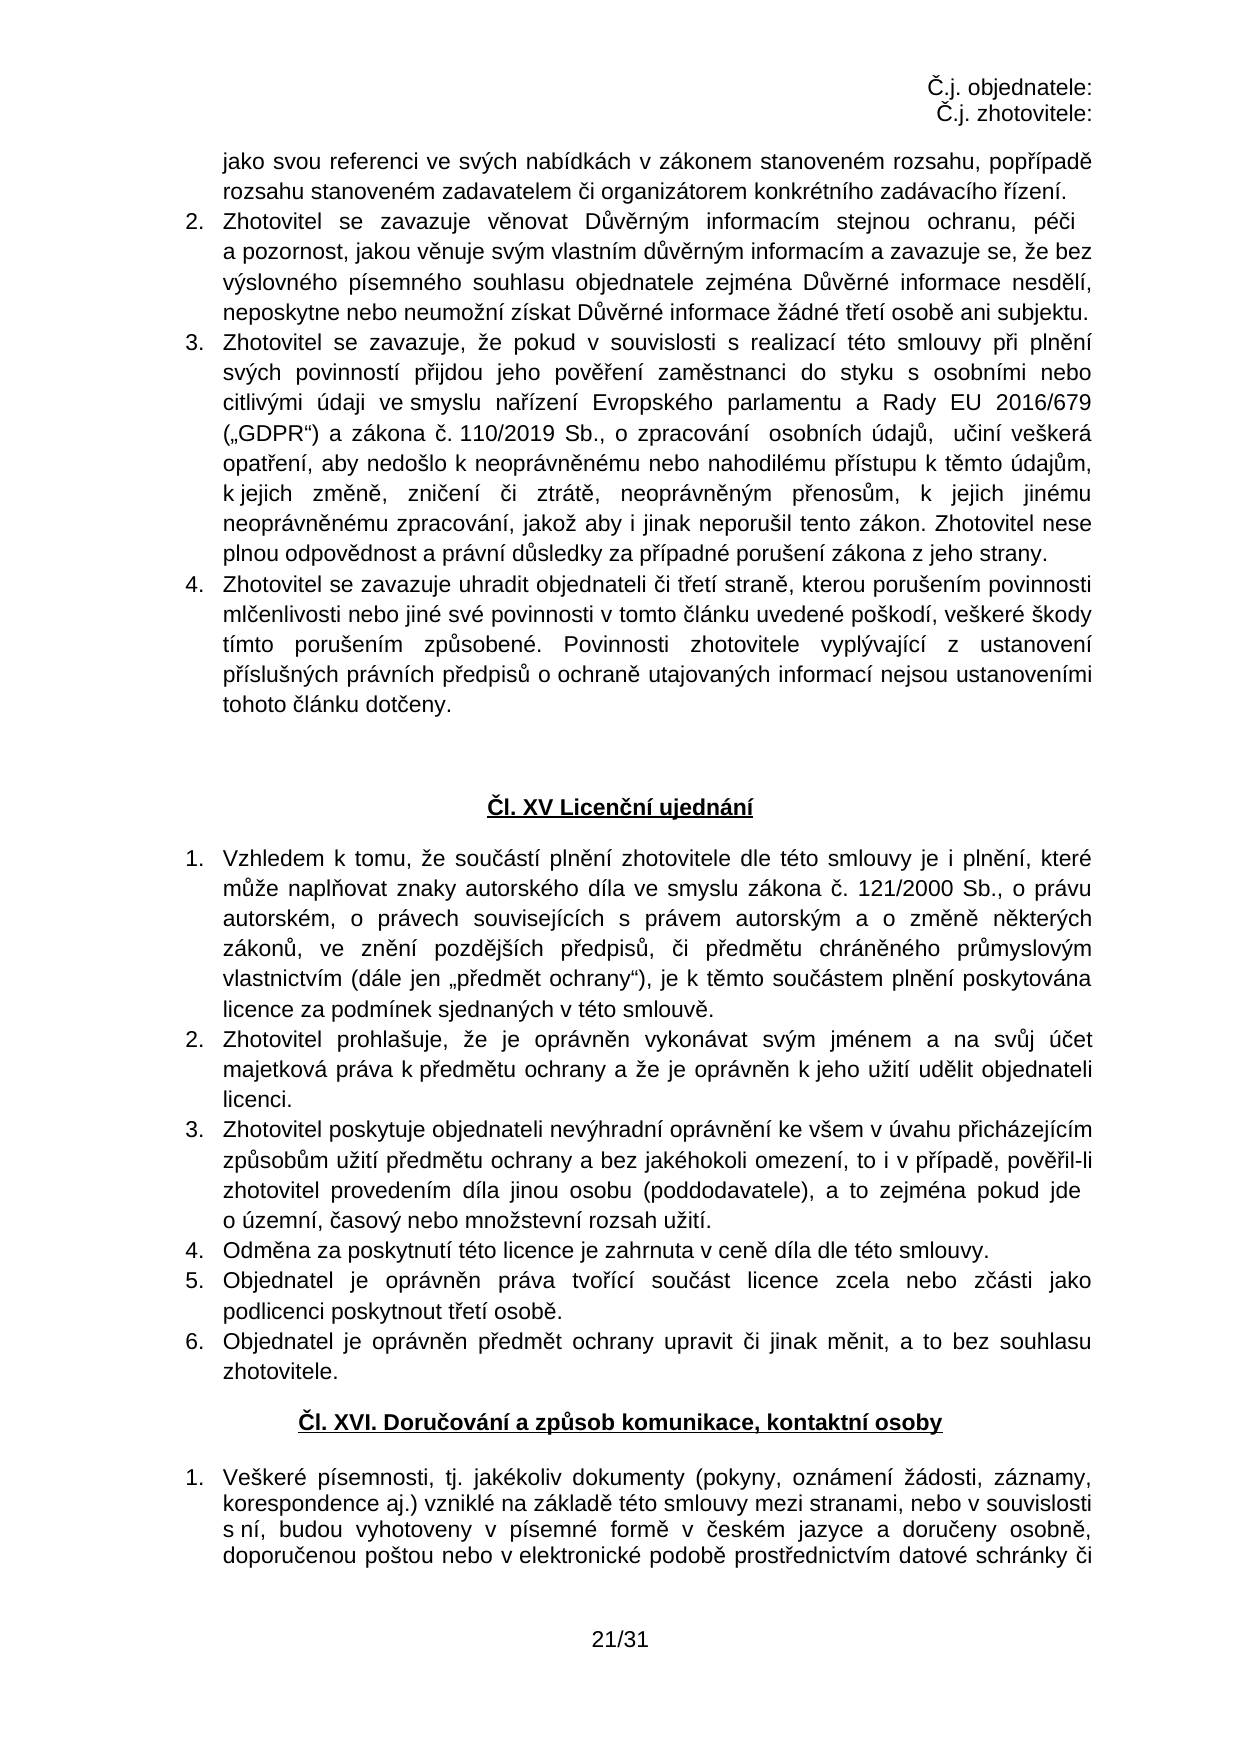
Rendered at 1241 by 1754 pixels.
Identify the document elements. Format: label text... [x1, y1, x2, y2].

list Zhotovitel se zavazuje, že pokud v souvislosti s realizací této smlouvy při plnění svých povinností přijdou jeho pověření zaměstnanci do styku s osobními nebo citlivými údaji ve smyslu nařízení Evropského parlamentu a Rady EU 2016/679 („GDPR“) a zákona č. 110/2019 Sb., o zpracování osobních údajů, učiní veškerá opatření, aby nedošlo k neoprávněnému nebo nahodilému přístupu k těmto údajům, k jejich změně, zničení či ztrátě, neoprávněným přenosům, k jejich jinému neoprávněnému zpracování, jakož aby i jinak neporušil tento zákon. Zhotovitel nese plnou odpovědnost a právní důsledky za případné porušení zákona z jeho strany. [185, 329, 1093, 567]
list Odměna za poskytnutí této licence je zahrnuta v ceně díla dle této smlouvy. [185, 1237, 1093, 1263]
list Vzhledem k tomu, že součástí plnění zhotovitele dle této smlouvy je i plnění, které může naplňovat znaky autorského díla ve smyslu zákona č. 121/2000 Sb., o právu autorském, o právech souvisejících s právem autorským a o změně některých zákonů, ve znění pozdějších předpisů, či předmětu chráněného průmyslovým vlastnictvím (dále jen „předmět ochrany“), je k těmto součástem plnění poskytována licence za podmínek sjednaných v této smlouvě. [185, 844, 1093, 1022]
list Zhotovitel prohlašuje, že je oprávněn vykonávat svým jménem a na svůj účet majetková práva k předmětu ochrany a že je oprávněn k jeho užití udělit objednateli licenci. [185, 1026, 1093, 1112]
list Zhotovitel poskytuje objednateli nevýhradní oprávnění ke všem v úvahu přicházejícím způsobům užití předmětu ochrany a bez jakéhokoli omezení, to i v případě, pověřil-li zhotovitel provedením díla jinou osobu (poddodavatele), a to zejména pokud jde o územní, časový nebo množstevní rozsah užití. [185, 1116, 1093, 1233]
text Čl. XVI. Doručování a způsob komunikace, kontaktní osoby [148, 1409, 1093, 1435]
list Objednatel je oprávněn předmět ochrany upravit či jinak měnit, a to bez souhlasu zhotovitele. [185, 1328, 1093, 1384]
text Čl. XV Licenční ujednání [148, 793, 1093, 820]
list Objednatel je oprávněn práva tvořící součást licence zcela nebo zčásti jako podlicenci poskytnout třetí osobě. [185, 1267, 1093, 1324]
list Zhotovitel se zavazuje uhradit objednateli či třetí straně, kterou porušením povinnosti mlčenlivosti nebo jiné své povinnosti v tomto článku uvedené poškodí, veškeré škody tímto porušením způsobené. Povinnosti zhotovitele vyplývající z ustanovení příslušných právních předpisů o ochraně utajovaných informací nejsou ustanoveními tohoto článku dotčeny. [185, 571, 1093, 718]
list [185, 148, 1093, 204]
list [185, 1463, 1093, 1569]
list Zhotovitel se zavazuje věnovat Důvěrným informacím stejnou ochranu, péči a pozornost, jakou věnuje svým vlastním důvěrným informacím a zavazuje se, že bez výslovného písemného souhlasu objednatele zejména Důvěrné informace nesdělí, neposkytne nebo neumožní získat Důvěrné informace žádné třetí osobě ani subjektu. [185, 208, 1093, 325]
